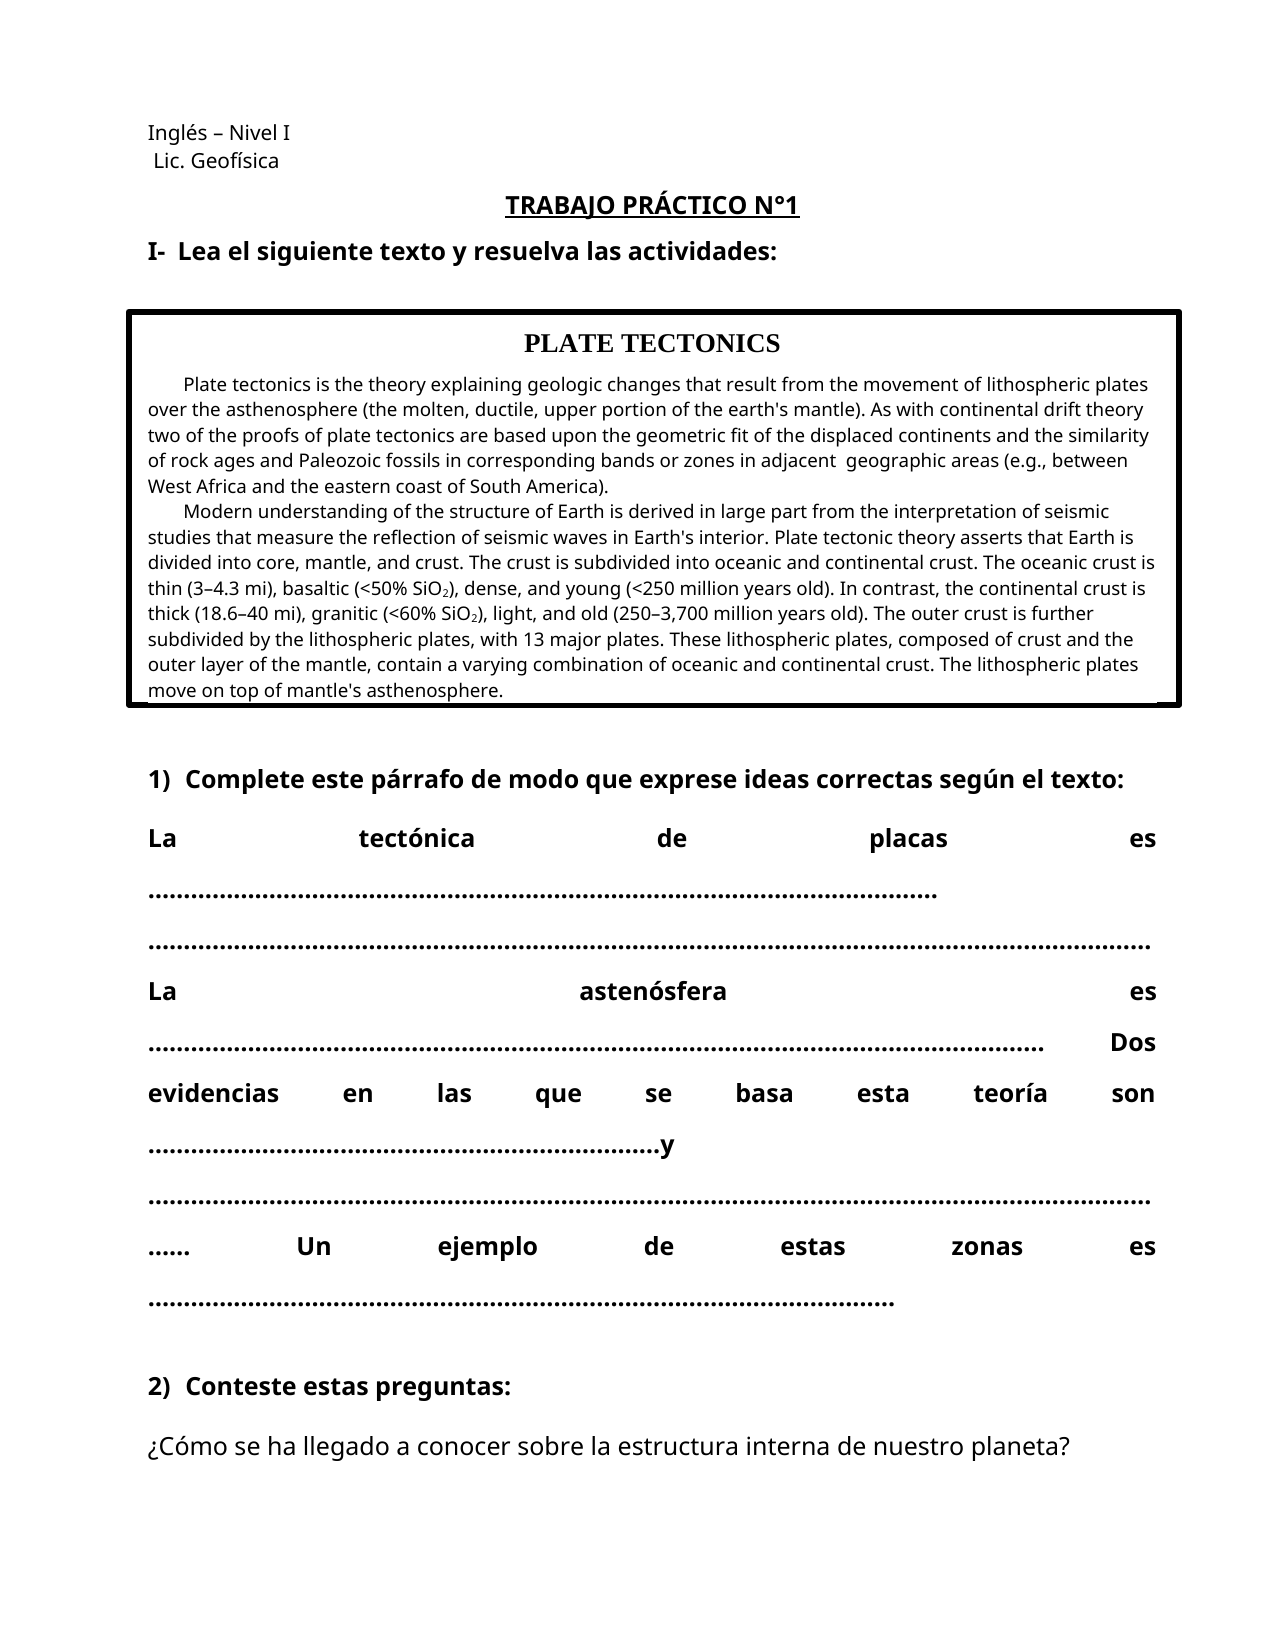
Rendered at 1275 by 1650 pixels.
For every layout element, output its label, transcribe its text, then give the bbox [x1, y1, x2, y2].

text PLATE TECTONICS [148, 327, 1157, 358]
text Modern understanding of the structure of Earth is derived in large part from the interpretation of seismic studies that measure the reflection of seismic waves in Earth's interior. Plate tectonic theory asserts that Earth is divided into core, mantle, and crust. The crust is subdivided into oceanic and continental crust. The oceanic crust is thin (3–4.3 mi), basaltic (<50% SiO2), dense, and young (<250 million years old). In contrast, the continental crust is thick (18.6–40 mi), granitic (<60% SiO2), light, and old (250–3,700 million years old). The outer crust is further subdivided by the lithospheric plates, with 13 major plates. These lithospheric plates, composed of crust and the outer layer of the mantle, contain a varying combination of oceanic and continental crust. The lithospheric plates move on top of mantle's asthenosphere. [148, 498, 1157, 703]
text Inglés – Nivel I [148, 118, 1157, 147]
list Conteste estas preguntas: [148, 1369, 1157, 1403]
text Lic. Geofísica [148, 147, 1157, 175]
list ¿Cómo se ha llegado a conocer sobre la estructura interna de nuestro planeta? [148, 1429, 1157, 1463]
text Plate tectonics is the theory explaining geologic changes that result from the movement of lithospheric plates over the asthenosphere (the molten, ductile, upper portion of the earth's mantle). As with continental drift theory two of the proofs of plate tectonics are based upon the geometric fit of the displaced continents and the similarity of rock ages and Paleozoic fossils in corresponding bands or zones in adjacent geographic areas (e.g., between West Africa and the eastern coast of South America). [148, 371, 1157, 498]
list Lea el siguiente texto y resuelva las actividades: [148, 234, 1157, 268]
text TRABAJO PRÁCTICO N°1 [148, 187, 1157, 222]
list Complete este párrafo de modo que exprese ideas correctas según el texto: [148, 762, 1157, 796]
text …………………………………………………………………………………………………………………………… La astenósfera es ……………………………………………………………………………………………………………… Dos evidencias en las que se basa esta teoría son ………………………………………………………………y ………………………………………………………………………………………………………………………………… Un ejemplo de estas zonas es …………………………………………………………………………………………… [148, 923, 1157, 1314]
text La tectónica de placas es ………………………………………………………………………………………………… [148, 821, 1157, 906]
